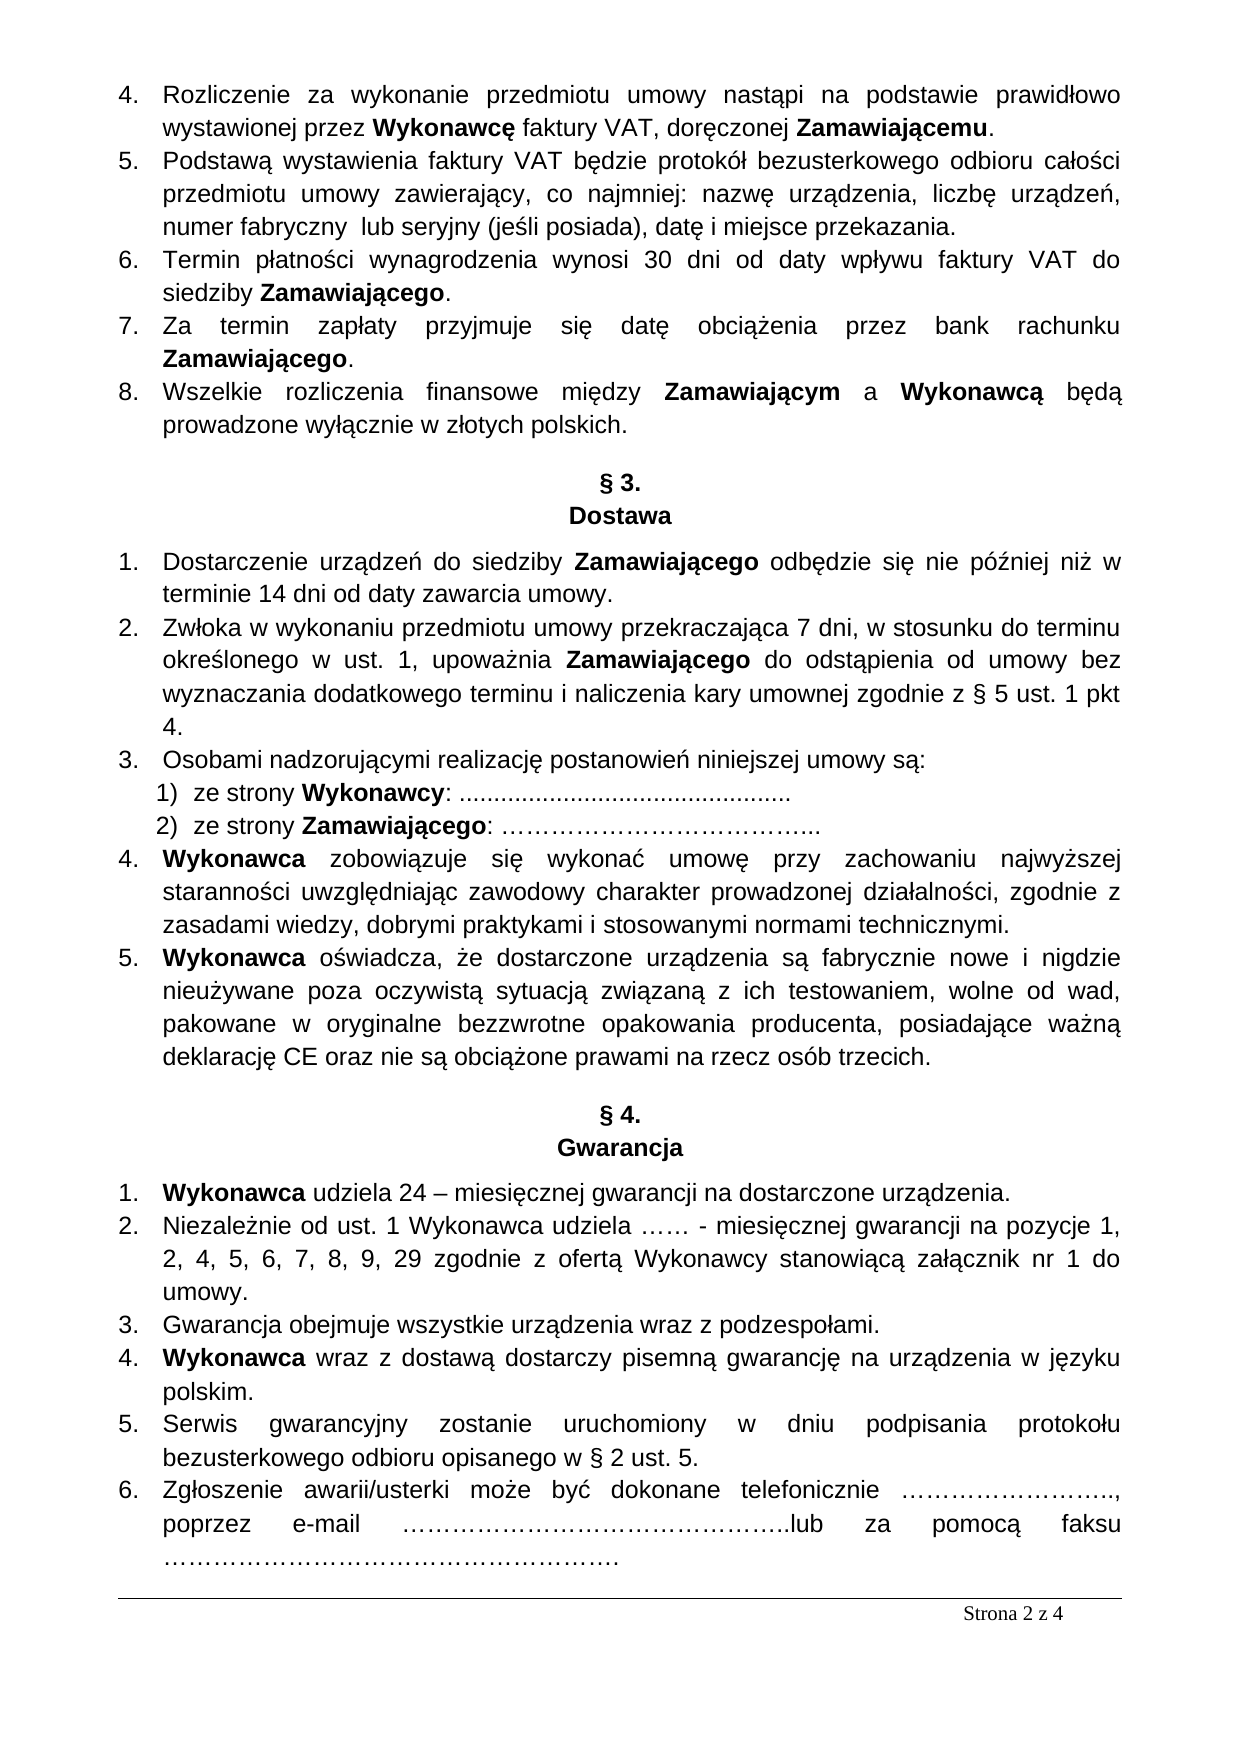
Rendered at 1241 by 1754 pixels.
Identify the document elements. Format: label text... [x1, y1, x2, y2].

list ze strony Zamawiającego: ………………………………... [156, 811, 1122, 839]
text § 4. [118, 1100, 1122, 1128]
list Wykonawca oświadcza, że dostarczone urządzenia są fabrycznie nowe i nigdzie nieużywane poza oczywistą sytuacją związaną z ich testowaniem, wolne od wad, pakowane w oryginalne bezzwrotne opakowania producenta, posiadające ważną deklarację CE oraz nie są obciążone prawami na rzecz osób trzecich. [118, 943, 1122, 1071]
list Niezależnie od ust. 1 Wykonawca udziela …… - miesięcznej gwarancji na pozycje 1, 2, 4, 5, 6, 7, 8, 9, 29 zgodnie z ofertą Wykonawcy stanowiącą załącznik nr 1 do umowy. [118, 1211, 1122, 1306]
list Osobami nadzorującymi realizację postanowień niniejszej umowy są: [118, 744, 1122, 773]
list Wykonawca wraz z dostawą dostarczy pisemną gwarancję na urządzenia w języku polskim. [118, 1343, 1122, 1405]
list Dostarczenie urządzeń do siedziby Zamawiającego odbędzie się nie później niż w terminie 14 dni od daty zawarcia umowy. [118, 546, 1122, 608]
list Wykonawca udziela 24 – miesięcznej gwarancji na dostarczone urządzenia. [118, 1178, 1122, 1207]
list Gwarancja obejmuje wszystkie urządzenia wraz z podzespołami. [118, 1310, 1122, 1339]
list Serwis gwarancyjny zostanie uruchomiony w dniu podpisania protokołu bezusterkowego odbioru opisanego w § 2 ust. 5. [118, 1409, 1122, 1471]
list Zgłoszenie awarii/usterki może być dokonane telefonicznie …………………….., poprzez e-mail ………………………………………..lub za pomocą faksu ………………………………………………. [118, 1476, 1122, 1570]
list Wykonawca zobowiązuje się wykonać umowę przy zachowaniu najwyższej staranności uwzględniając zawodowy charakter prowadzonej działalności, zgodnie z zasadami wiedzy, dobrymi praktykami i stosowanymi normami technicznymi. [118, 844, 1122, 938]
list Podstawą wystawienia faktury VAT będzie protokół bezusterkowego odbioru całości przedmiotu umowy zawierający, co najmniej: nazwę urządzenia, liczbę urządzeń, numer fabryczny lub seryjny (jeśli posiada), datę i miejsce przekazania. [118, 146, 1122, 241]
text Dostawa [118, 501, 1122, 530]
list Rozliczenie za wykonanie przedmiotu umowy nastąpi na podstawie prawidłowo wystawionej przez Wykonawcę faktury VAT, doręczonej Zamawiającemu. [118, 80, 1122, 141]
text § 3. [118, 468, 1122, 497]
list ze strony Wykonawcy: ................................................ [156, 778, 1122, 806]
list Wszelkie rozliczenia finansowe między Zamawiającym a Wykonawcą będą prowadzone wyłącznie w złotych polskich. [118, 377, 1122, 439]
list Zwłoka w wykonaniu przedmiotu umowy przekraczająca 7 dni, w stosunku do terminu określonego w ust. 1, upoważnia Zamawiającego do odstąpienia od umowy bez wyznaczania dodatkowego terminu i naliczenia kary umownej zgodnie z § 5 ust. 1 pkt 4. [118, 612, 1122, 740]
list Termin płatności wynagrodzenia wynosi 30 dni od daty wpływu faktury VAT do siedziby Zamawiającego. [118, 245, 1122, 307]
text Gwarancja [118, 1133, 1122, 1162]
list Za termin zapłaty przyjmuje się datę obciążenia przez bank rachunku Zamawiającego. [118, 311, 1122, 373]
